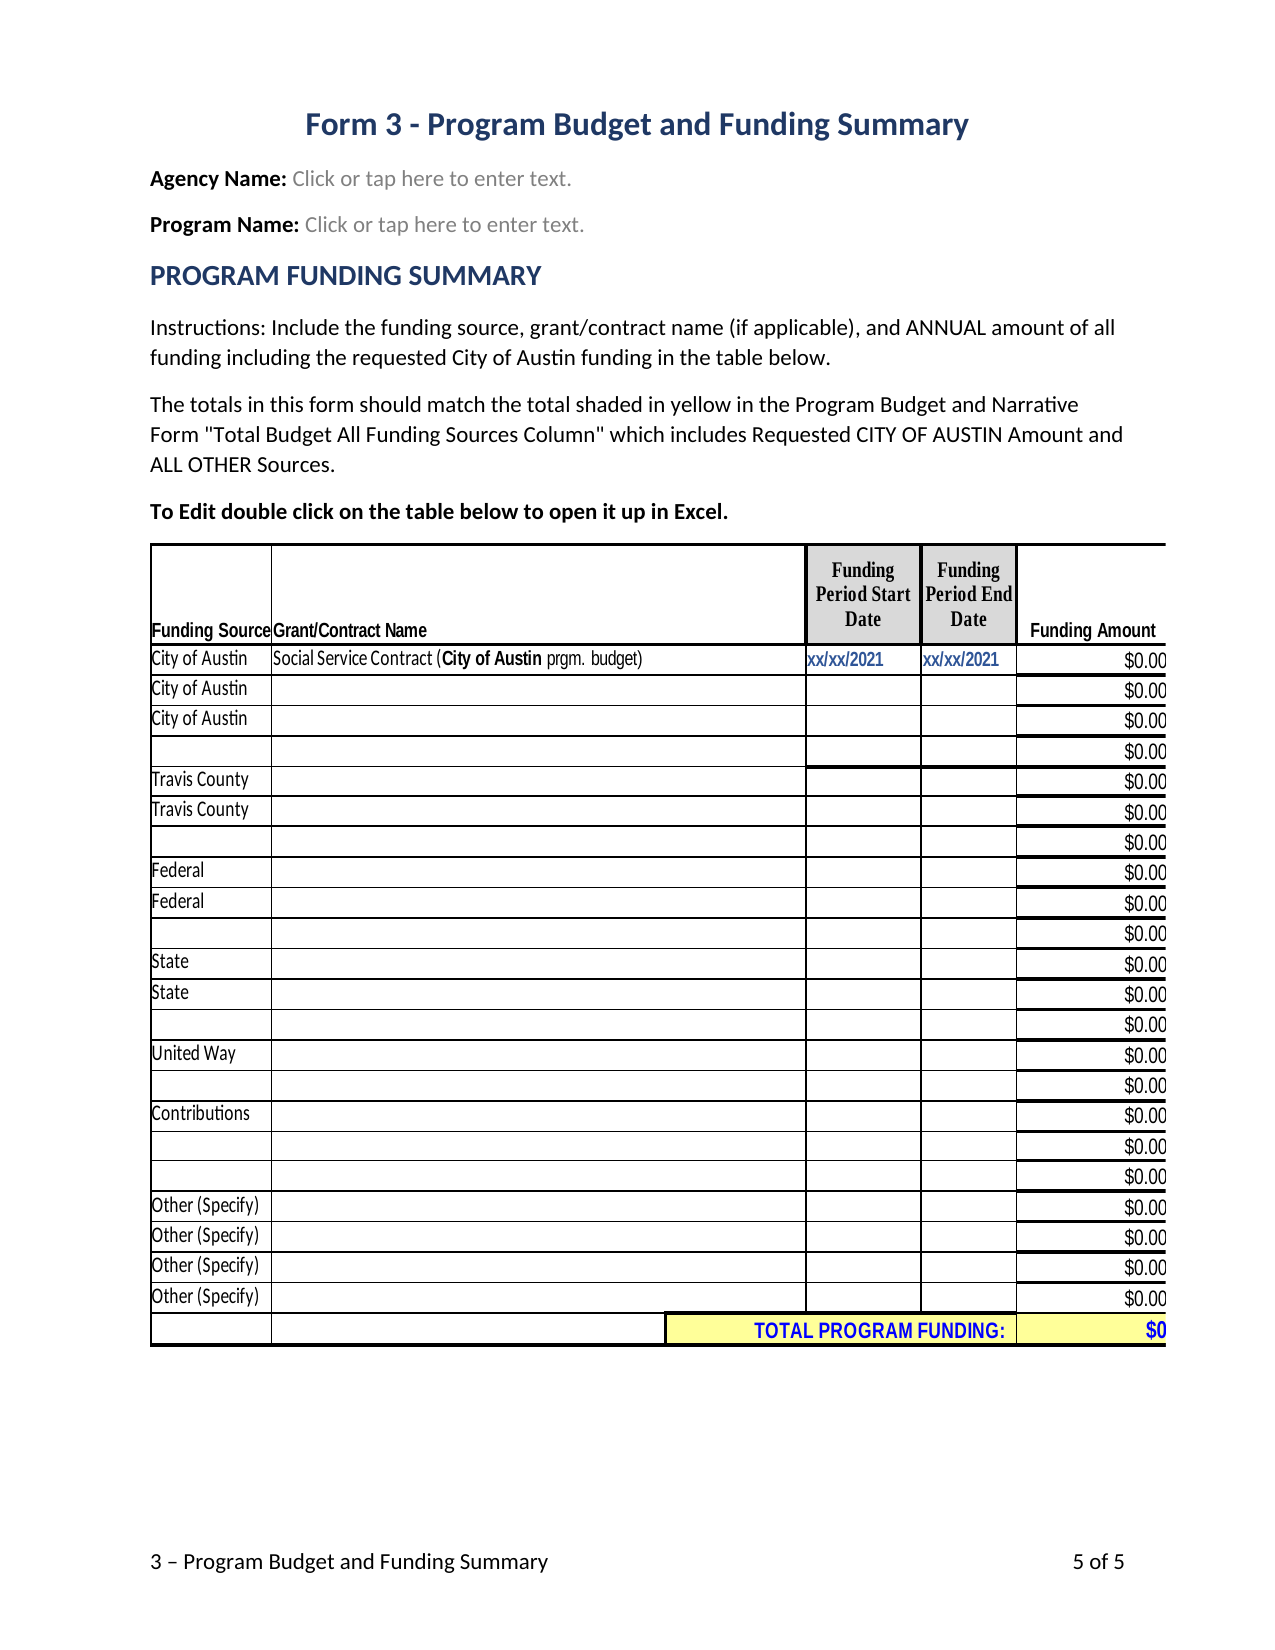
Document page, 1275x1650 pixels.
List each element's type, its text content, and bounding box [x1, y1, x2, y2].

text PROGRAM FUNDING SUMMARY [150, 257, 1125, 293]
text Instructions: Include the funding source, grant/contract name (if applicable), and ANNUAL amount of all funding including the requested City of Austin funding in the table below. [150, 313, 1125, 371]
text To Edit double click on the table below to open it up in Excel. [150, 497, 1125, 525]
text The totals in this form should match the total shaded in yellow in the Program Budget and Narrative Form "Total Budget All Funding Sources Column" which includes Requested CITY OF AUSTIN Amount and ALL OTHER Sources. [150, 390, 1125, 478]
text Agency Name: [150, 164, 1125, 192]
text Program Name: [150, 211, 1125, 239]
text Form 3 - Program Budget and Funding Summary [150, 103, 1125, 144]
